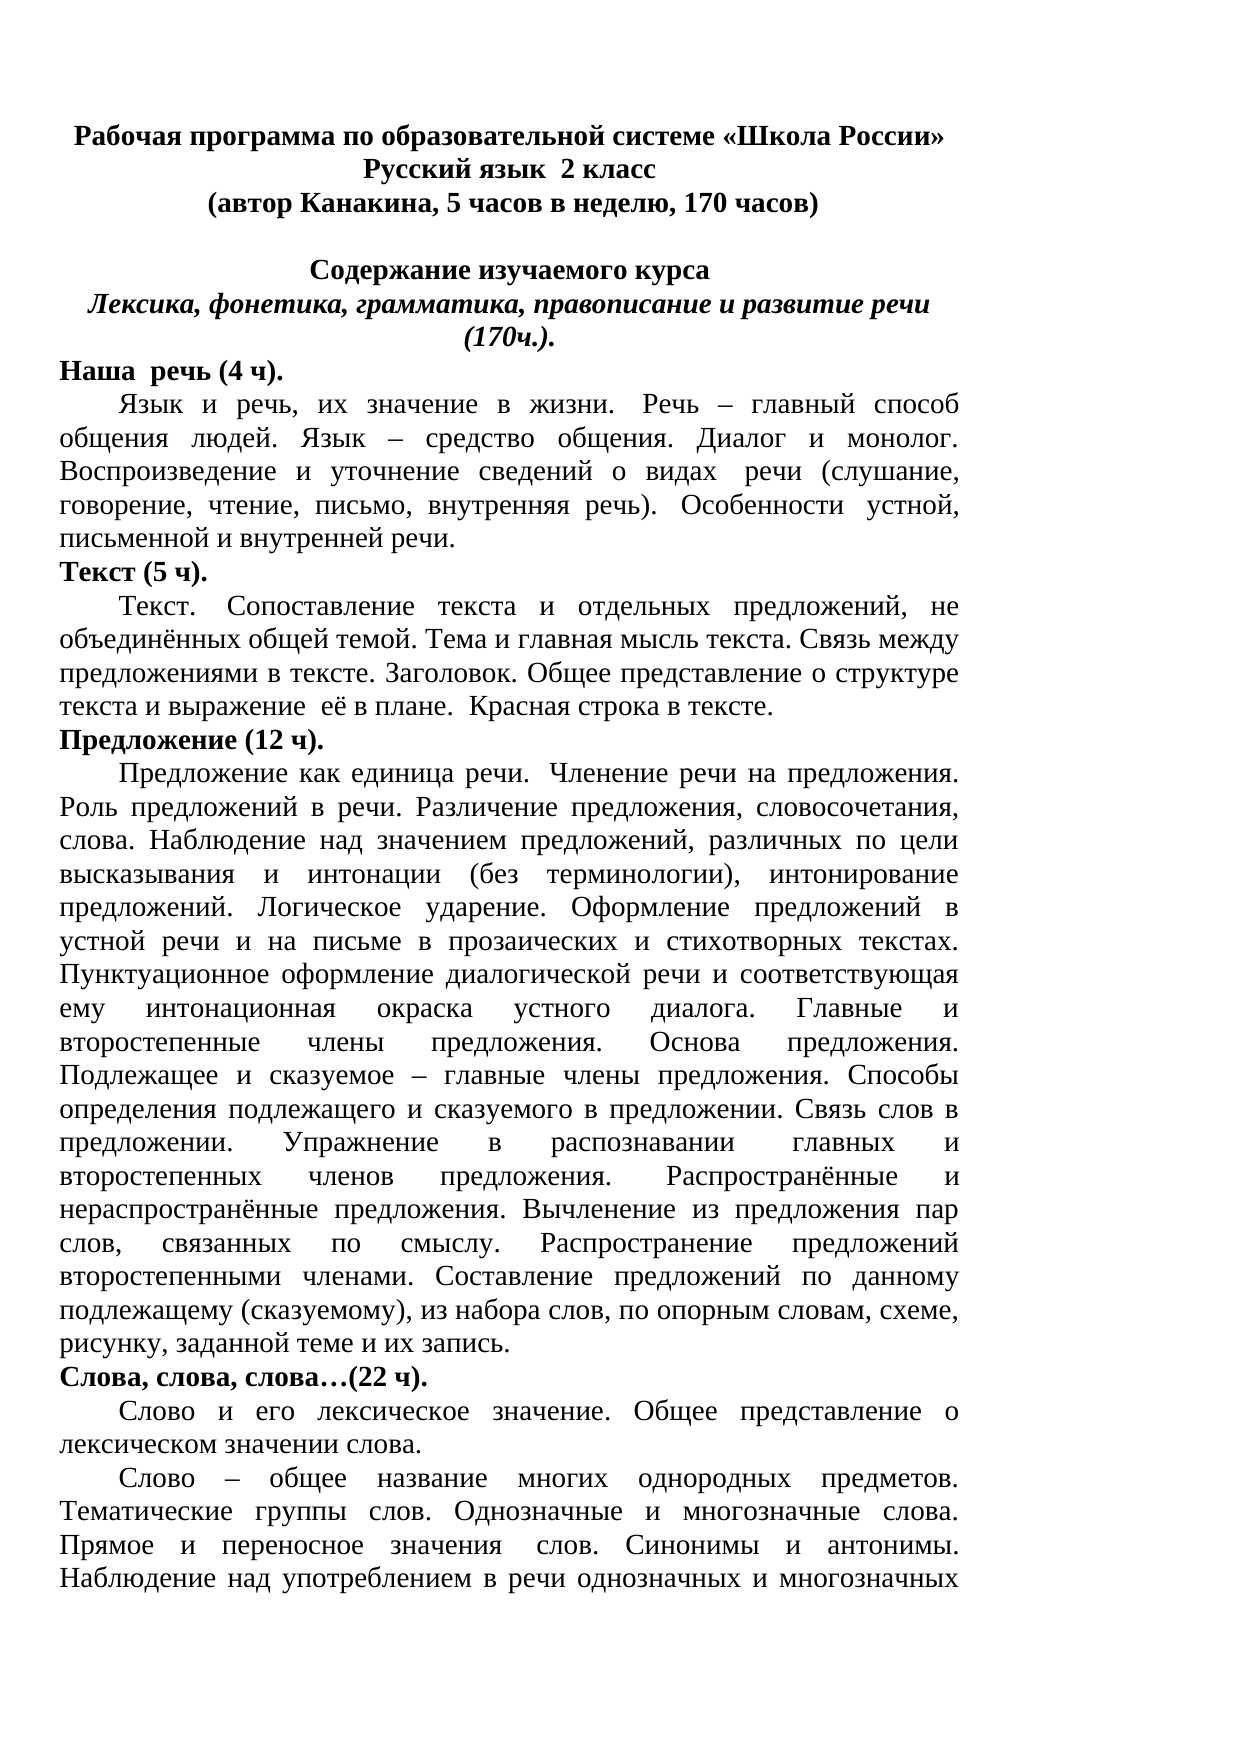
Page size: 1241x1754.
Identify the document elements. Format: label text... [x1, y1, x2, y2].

text Слова, слова, слова…(22 ч). [59, 1359, 960, 1393]
text Рабочая программа по образовательной системе «Школа России» Русский язык 2 класс [59, 118, 960, 185]
text Лексика, фонетика, грамматика, правописание и развитие речи (170ч.). [59, 286, 960, 353]
text Предложение как единица речи. Членение речи на предложения. Роль предложений в речи. Различение предложения, словосочетания, слова. Наблюдение над значением предложений, различных по цели высказывания и интонации (без терминологии), интонирование предложений. Логическое ударение. Оформление предложений в устной речи и на письме в прозаических и стихотворных текстах. Пунктуационное оформление диалогической речи и соответствующая ему интонационная окраска устного диалога. Главные и второстепенные члены предложения. Основа предложения. Подлежащее и сказуемое – главные члены предложения. Способы определения подлежащего и сказуемого в предложении. Связь слов в предложении. Упражнение в распознавании главных и второстепенных членов предложения. Распространённые и нераспространённые предложения. Вычленение из предложения пар слов, связанных по смыслу. Распространение предложений второстепенными членами. Составление предложений по данному подлежащему (сказуемому), из набора слов, по опорным словам, схеме, рисунку, заданной теме и их запись. [59, 755, 960, 1359]
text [59, 1460, 960, 1594]
text Наша речь (4 ч). [59, 353, 960, 386]
text Текст. Сопоставление текста и отдельных предложений, не объединённых общей темой. Тема и главная мысль текста. Связь между предложениями в тексте. Заголовок. Общее представление о структуре текста и выражение её в плане. Красная строка в тексте. [59, 588, 960, 722]
text Текст (5 ч). [59, 554, 960, 588]
text Содержание изучаемого курса [59, 252, 960, 286]
text (автор Канакина, 5 часов в неделю, 170 часов) [59, 185, 960, 219]
text Предложение (12 ч). [59, 722, 960, 755]
text Язык и речь, их значение в жизни. Речь – главный способ общения людей. Язык – средство общения. Диалог и монолог. Воспроизведение и уточнение сведений о видах речи (слушание, говорение, чтение, письмо, внутренняя речь). Особенности устной, письменной и внутренней речи. [59, 386, 960, 554]
text Слово и его лексическое значение. Общее представление о лексическом значении слова. [59, 1393, 960, 1460]
